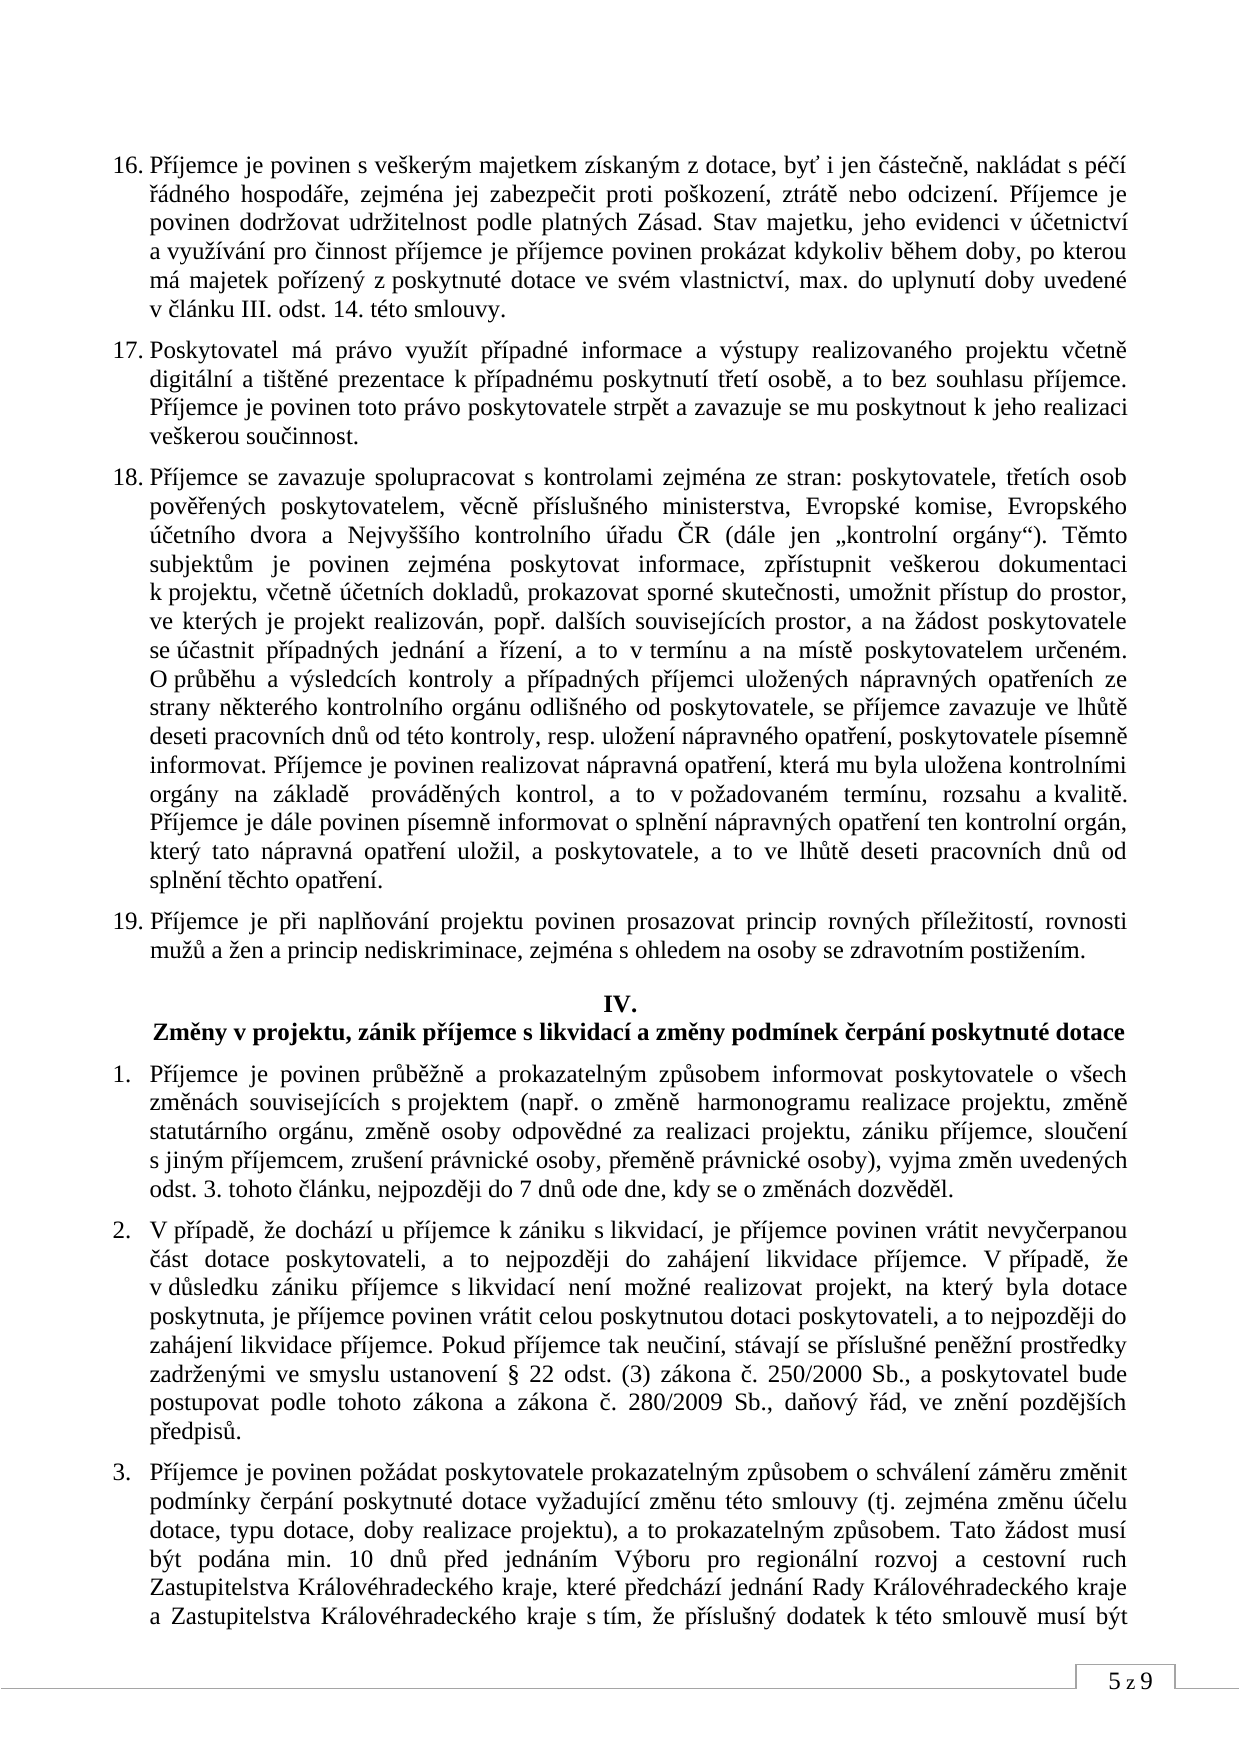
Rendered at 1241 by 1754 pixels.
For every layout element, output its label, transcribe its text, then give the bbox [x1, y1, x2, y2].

text IV. [112, 989, 1128, 1017]
list Příjemce je při naplňování projektu povinen prosazovat princip rovných příležitostí, rovnosti mužů a žen a princip nediskriminace, zejména s ohledem na osoby se zdravotním postižením. [112, 906, 1128, 964]
list V případě, že dochází u příjemce k zániku s likvidací, je příjemce povinen vrátit nevyčerpanou část dotace poskytovateli, a to nejpozději do zahájení likvidace příjemce. V případě, že v důsledku zániku příjemce s likvidací není možné realizovat projekt, na který byla dotace poskytnuta, je příjemce povinen vrátit celou poskytnutou dotaci poskytovateli, a to nejpozději do zahájení likvidace příjemce. Pokud příjemce tak neučiní, stávají se příslušné peněžní prostředky zadrženými ve smyslu ustanovení § 22 odst. (3) zákona č. 250/2000 Sb., a poskytovatel bude postupovat podle tohoto zákona a zákona č. 280/2009 Sb., daňový řád, ve znění pozdějších předpisů. [112, 1215, 1128, 1445]
text Změny v projektu, zánik příjemce s likvidací a změny podmínek čerpání poskytnuté dotace [149, 1017, 1128, 1046]
list Příjemce se zavazuje spolupracovat s kontrolami zejména ze stran: poskytovatele, třetích osob pověřených poskytovatelem, věcně příslušného ministerstva, Evropské komise, Evropského účetního dvora a Nejvyššího kontrolního úřadu ČR (dále jen „kontrolní orgány“). Těmto subjektům je povinen zejména poskytovat informace, zpřístupnit veškerou dokumentaci k projektu, včetně účetních dokladů, prokazovat sporné skutečnosti, umožnit přístup do prostor, ve kterých je projekt realizován, popř. dalších souvisejících prostor, a na žádost poskytovatele se účastnit případných jednání a řízení, a to v termínu a na místě poskytovatelem určeném. O průběhu a výsledcích kontroly a případných příjemci uložených nápravných opatřeních ze strany některého kontrolního orgánu odlišného od poskytovatele, se příjemce zavazuje ve lhůtě deseti pracovních dnů od této kontroly, resp. uložení nápravného opatření, poskytovatele písemně informovat. Příjemce je povinen realizovat nápravná opatření, která mu byla uložena kontrolními orgány na základě prováděných kontrol, a to v požadovaném termínu, rozsahu a kvalitě. Příjemce je dále povinen písemně informovat o splnění nápravných opatření ten kontrolní orgán, který tato nápravná opatření uložil, a poskytovatele, a to ve lhůtě deseti pracovních dnů od splnění těchto opatření. [112, 462, 1128, 894]
list Příjemce je povinen s veškerým majetkem získaným z dotace, byť i jen částečně, nakládat s péčí řádného hospodáře, zejména jej zabezpečit proti poškození, ztrátě nebo odcizení. Příjemce je povinen dodržovat udržitelnost podle platných Zásad. Stav majetku, jeho evidenci v účetnictví a využívání pro činnost příjemce je příjemce povinen prokázat kdykoliv během doby, po kterou má majetek pořízený z poskytnuté dotace ve svém vlastnictví, max. do uplynutí doby uvedené v článku III. odst. 14. této smlouvy. [112, 150, 1128, 322]
list Příjemce je povinen průběžně a prokazatelným způsobem informovat poskytovatele o všech změnách souvisejících s projektem (např. o změně harmonogramu realizace projektu, změně statutárního orgánu, změně osoby odpovědné za realizaci projektu, zániku příjemce, sloučení s jiným příjemcem, zrušení právnické osoby, přeměně právnické osoby), vyjma změn uvedených odst. 3. tohoto článku, nejpozději do 7 dnů ode dne, kdy se o změnách dozvěděl. [112, 1059, 1128, 1202]
list Poskytovatel má právo využít případné informace a výstupy realizovaného projektu včetně digitální a tištěné prezentace k případnému poskytnutí třetí osobě, a to bez souhlasu příjemce. Příjemce je povinen toto právo poskytovatele strpět a zavazuje se mu poskytnout k jeho realizaci veškerou součinnost. [112, 335, 1128, 450]
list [112, 1457, 1128, 1630]
